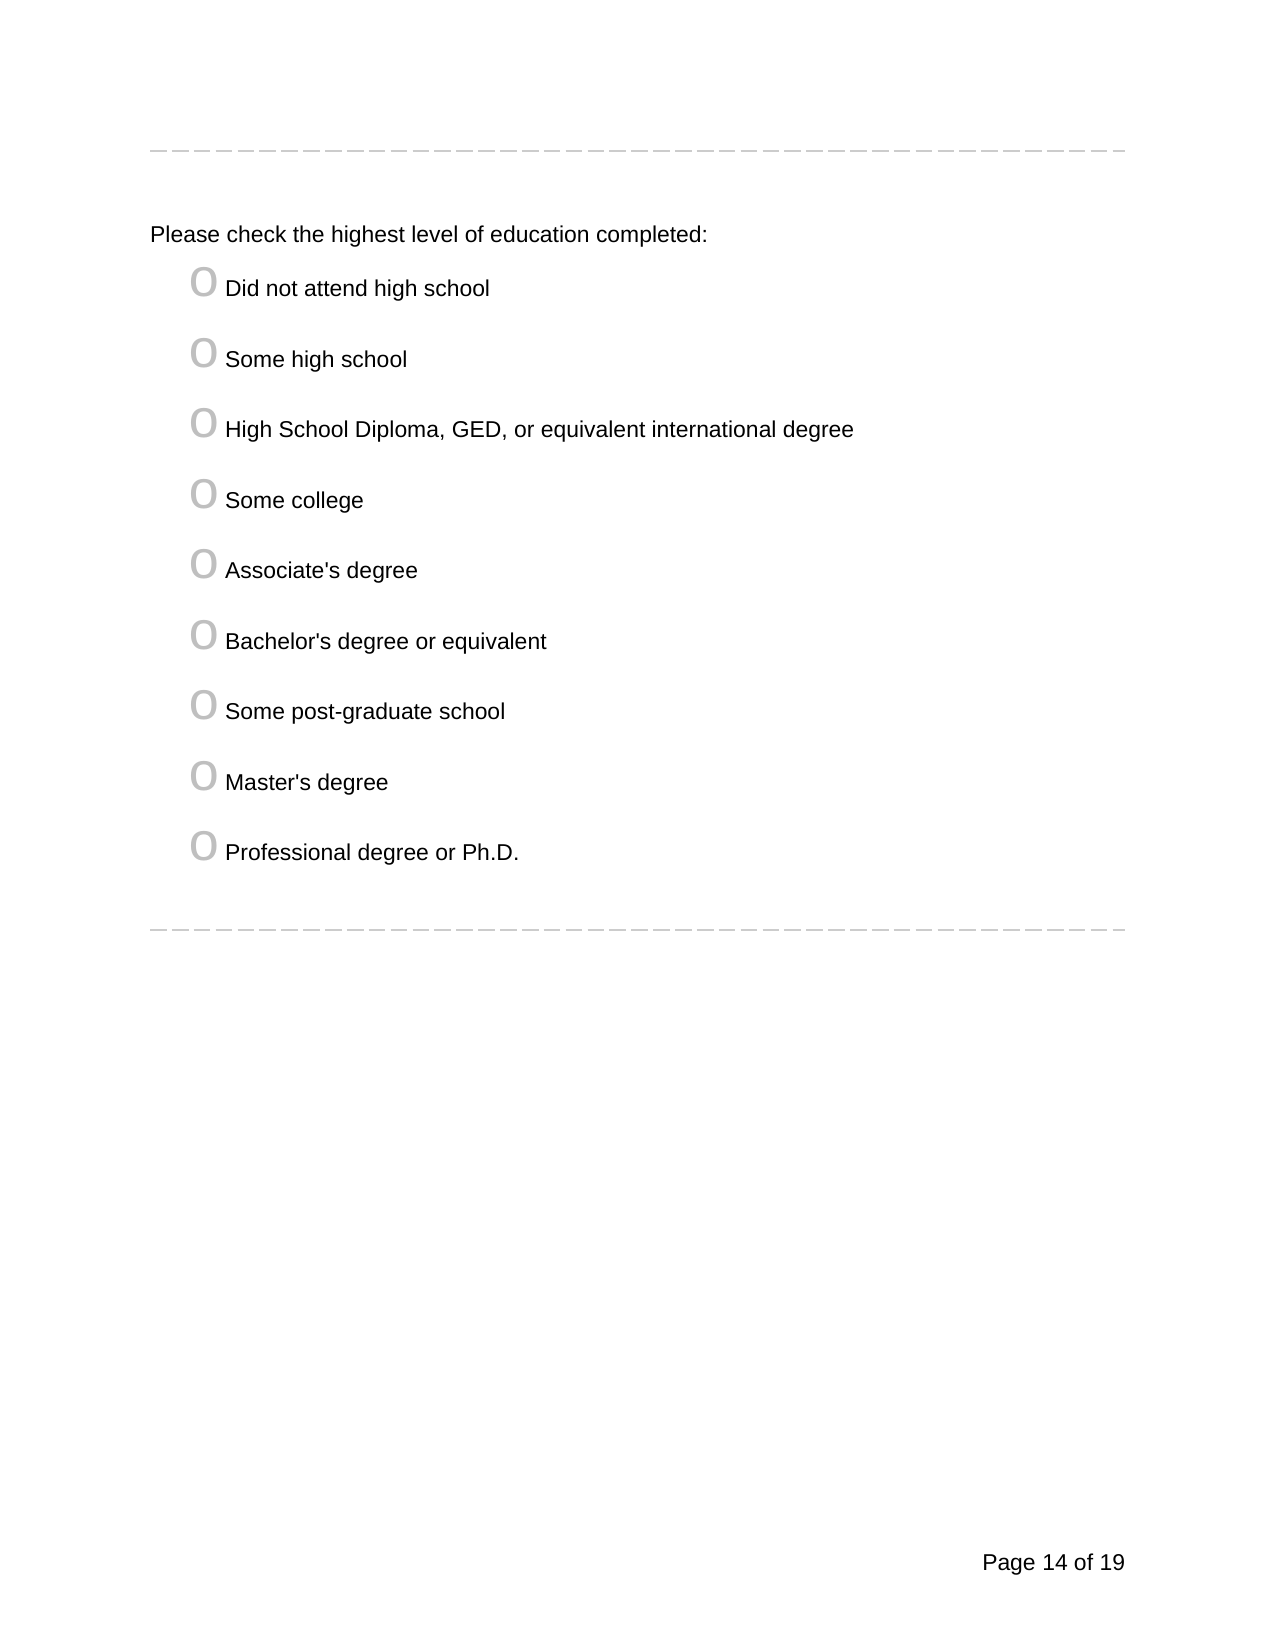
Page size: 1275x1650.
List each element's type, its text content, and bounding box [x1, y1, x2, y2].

text Please check the highest level of education completed: [150, 221, 1125, 247]
list Did not attend high school [187, 251, 1125, 313]
list Professional degree or Ph.D. [187, 816, 1125, 877]
list Some college [187, 463, 1125, 524]
list High School Diploma, GED, or equivalent international degree [187, 392, 1125, 454]
list Some high school [187, 322, 1125, 383]
list Master's degree [187, 745, 1125, 806]
list Associate's degree [187, 533, 1125, 595]
list Bachelor's degree or equivalent [187, 604, 1125, 665]
list Some post-graduate school [187, 674, 1125, 736]
